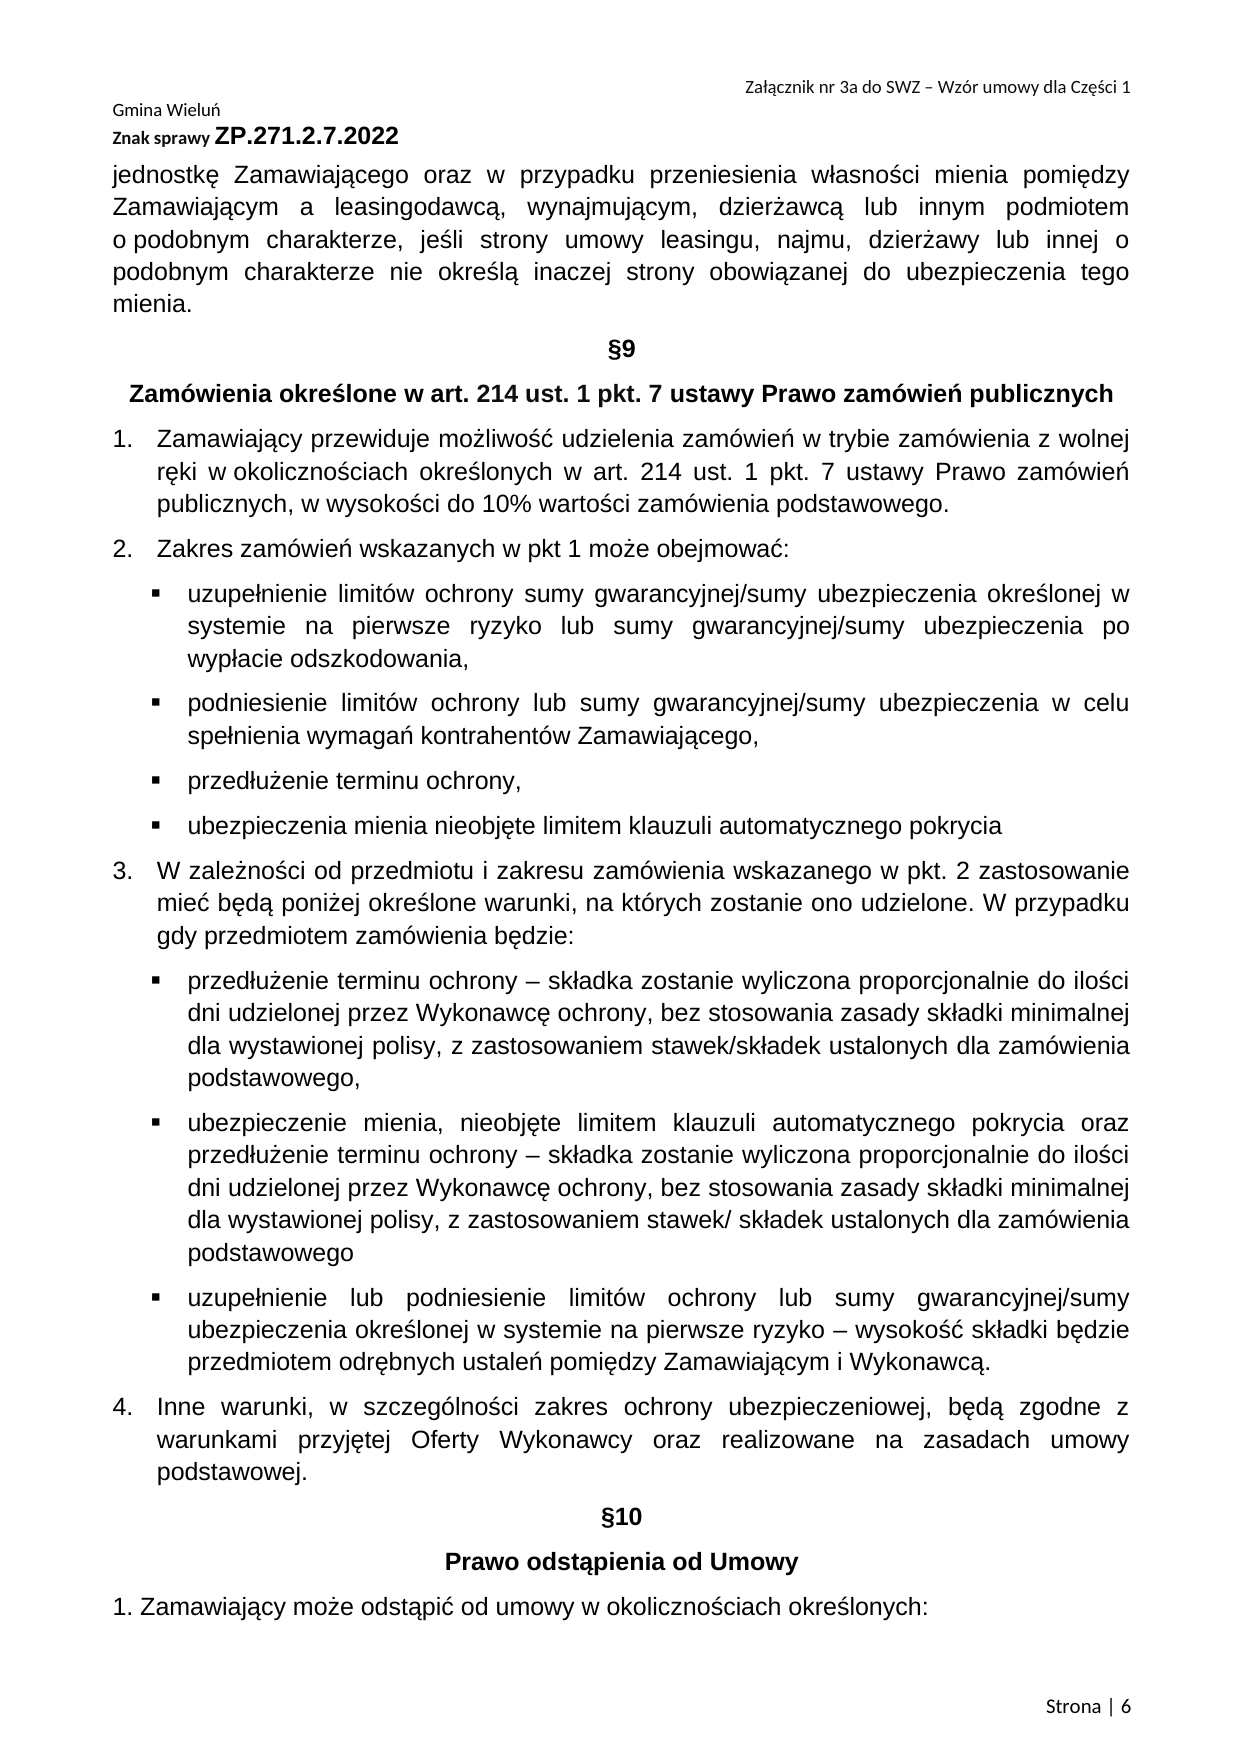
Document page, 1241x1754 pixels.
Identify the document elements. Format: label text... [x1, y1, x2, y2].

list W zależności od przedmiotu i zakresu zamówienia wskazanego w pkt. 2 zastosowanie mieć będą poniżej określone warunki, na których zostanie ono udzielone. W przypadku gdy przedmiotem zamówienia będzie: [112, 856, 1131, 949]
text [112, 160, 1131, 318]
list Zakres zamówień wskazanych w pkt 1 może obejmować: [112, 534, 1131, 562]
list uzupełnienie limitów ochrony sumy gwarancyjnej/sumy ubezpieczenia określonej w systemie na pierwsze ryzyko lub sumy gwarancyjnej/sumy ubezpieczenia po wypłacie odszkodowania, [150, 579, 1131, 672]
text 1. Zamawiający może odstąpić od umowy w okolicznościach określonych: [112, 1592, 1131, 1621]
list przedłużenie terminu ochrony – składka zostanie wyliczona proporcjonalnie do ilości dni udzielonej przez Wykonawcę ochrony, bez stosowania zasady składki minimalnej dla wystawionej polisy, z zastosowaniem stawek/składek ustalonych dla zamówienia podstawowego, [150, 966, 1131, 1092]
list ubezpieczenia mienia nieobjęte limitem klauzuli automatycznego pokrycia [150, 811, 1131, 840]
list Zamawiający przewiduje możliwość udzielenia zamówień w trybie zamówienia z wolnej ręki w okolicznościach określonych w art. 214 ust. 1 pkt. 7 ustawy Prawo zamówień publicznych, w wysokości do 10% wartości zamówienia podstawowego. [112, 424, 1131, 518]
list podniesienie limitów ochrony lub sumy gwarancyjnej/sumy ubezpieczenia w celu spełnienia wymagań kontrahentów Zamawiającego, [150, 688, 1131, 750]
list ubezpieczenie mienia, nieobjęte limitem klauzuli automatycznego pokrycia oraz przedłużenie terminu ochrony – składka zostanie wyliczona proporcjonalnie do ilości dni udzielonej przez Wykonawcę ochrony, bez stosowania zasady składki minimalnej dla wystawionej polisy, z zastosowaniem stawek/ składek ustalonych dla zamówienia podstawowego [150, 1108, 1131, 1266]
list uzupełnienie lub podniesienie limitów ochrony lub sumy gwarancyjnej/sumy ubezpieczenia określonej w systemie na pierwsze ryzyko – wysokość składki będzie przedmiotem odrębnych ustaleń pomiędzy Zamawiającym i Wykonawcą. [150, 1282, 1131, 1376]
list przedłużenie terminu ochrony, [150, 766, 1131, 795]
text Zamówienia określone w art. 214 ust. 1 pkt. 7 ustawy Prawo zamówień publicznych [112, 379, 1131, 408]
text §10 [112, 1502, 1131, 1531]
text §9 [112, 334, 1131, 363]
list Inne warunki, w szczególności zakres ochrony ubezpieczeniowej, będą zgodne z warunkami przyjętej Oferty Wykonawcy oraz realizowane na zasadach umowy podstawowej. [112, 1392, 1131, 1486]
text Prawo odstąpienia od Umowy [112, 1547, 1131, 1576]
